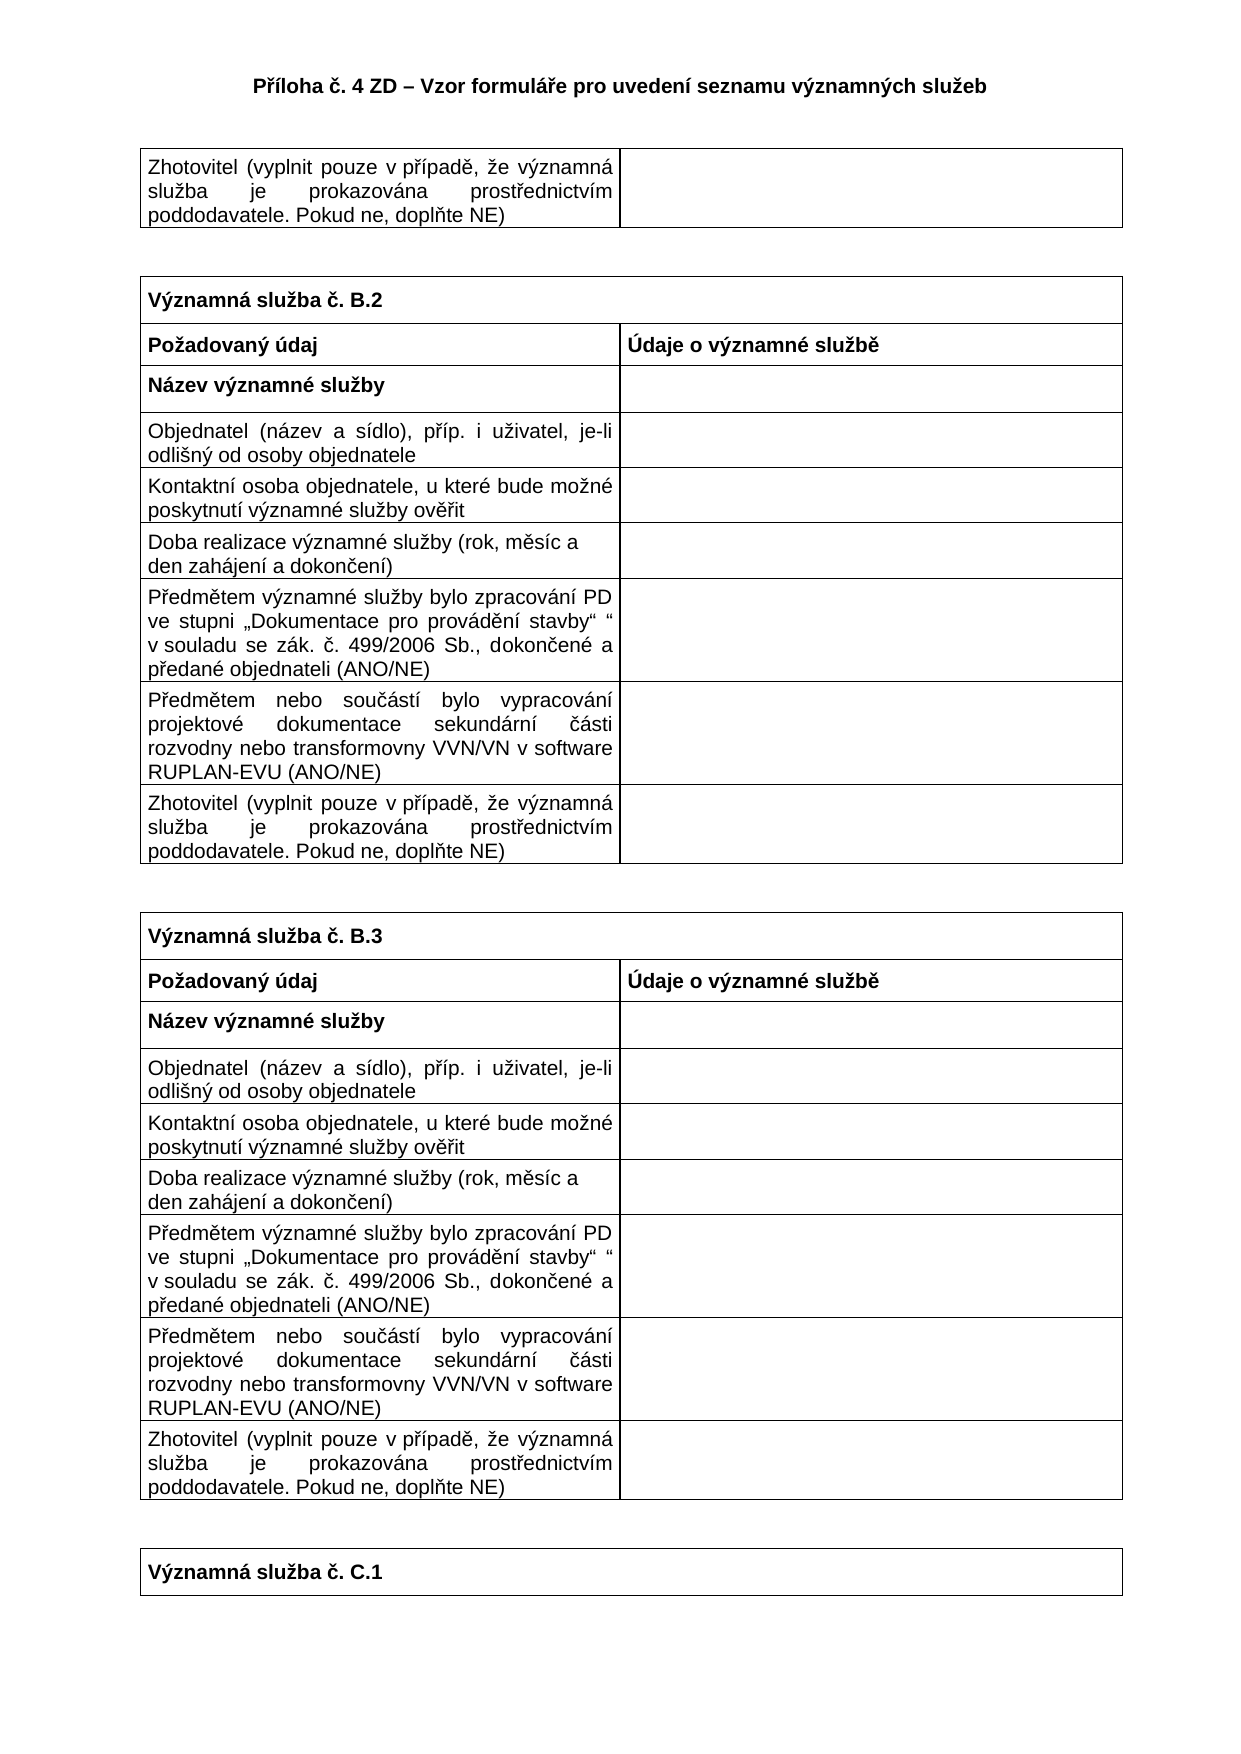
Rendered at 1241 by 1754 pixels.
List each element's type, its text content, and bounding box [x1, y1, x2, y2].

table_cell Doba realizace významné služby (rok, měsíc a den zahájení a dokončení) [141, 523, 619, 577]
table_cell Název významné služby [141, 366, 619, 412]
table_cell Objednatel (název a sídlo), příp. i uživatel, je-li odlišný od osoby objednatele [141, 413, 619, 467]
table_header Významná služba č. B.3 [141, 913, 1122, 959]
table_cell [621, 1049, 1122, 1103]
table_header Významná služba č. B.2 [141, 277, 1122, 323]
table_cell [621, 366, 1122, 412]
table_cell [621, 1215, 1122, 1317]
table_cell Požadovaný údaj [141, 324, 619, 365]
table_header Významná služba č. C.1 [141, 1549, 1122, 1595]
table_cell [621, 468, 1122, 522]
table_cell Předmětem nebo součástí bylo vypracování projektové dokumentace sekundární části rozvodny nebo transformovny VVN/VN v software RUPLAN-EVU (ANO/NE) [141, 682, 619, 784]
table_cell [621, 1160, 1122, 1214]
table_cell [621, 523, 1122, 577]
table_cell [621, 413, 1122, 467]
table_cell [621, 1002, 1122, 1048]
table_cell Zhotovitel (vyplnit pouze v případě, že významná služba je prokazována prostřednictvím poddodavatele. Pokud ne, doplňte NE) [141, 785, 619, 863]
table_cell Údaje o významné službě [621, 960, 1122, 1001]
table_cell Doba realizace významné služby (rok, měsíc a den zahájení a dokončení) [141, 1160, 619, 1214]
table_cell [621, 579, 1122, 681]
table_cell Zhotovitel (vyplnit pouze v případě, že významná služba je prokazována prostřednictvím poddodavatele. Pokud ne, doplňte NE) [141, 1421, 619, 1499]
table_cell [621, 682, 1122, 784]
table_cell Objednatel (název a sídlo), příp. i uživatel, je-li odlišný od osoby objednatele [141, 1049, 619, 1103]
table_cell Kontaktní osoba objednatele, u které bude možné poskytnutí významné služby ověřit [141, 1104, 619, 1158]
table_cell Kontaktní osoba objednatele, u které bude možné poskytnutí významné služby ověřit [141, 468, 619, 522]
table_cell [621, 149, 1122, 227]
table_cell Zhotovitel (vyplnit pouze v případě, že významná služba je prokazována prostřednictvím poddodavatele. Pokud ne, doplňte NE) [141, 149, 619, 227]
table_cell Název významné služby [141, 1002, 619, 1048]
table_cell Předmětem nebo součástí bylo vypracování projektové dokumentace sekundární části rozvodny nebo transformovny VVN/VN v software RUPLAN-EVU (ANO/NE) [141, 1318, 619, 1420]
table_cell [621, 1318, 1122, 1420]
table_cell [621, 785, 1122, 863]
table_cell [621, 1104, 1122, 1158]
table_cell Údaje o významné službě [621, 324, 1122, 365]
table_cell Požadovaný údaj [141, 960, 619, 1001]
table_cell [621, 1421, 1122, 1499]
